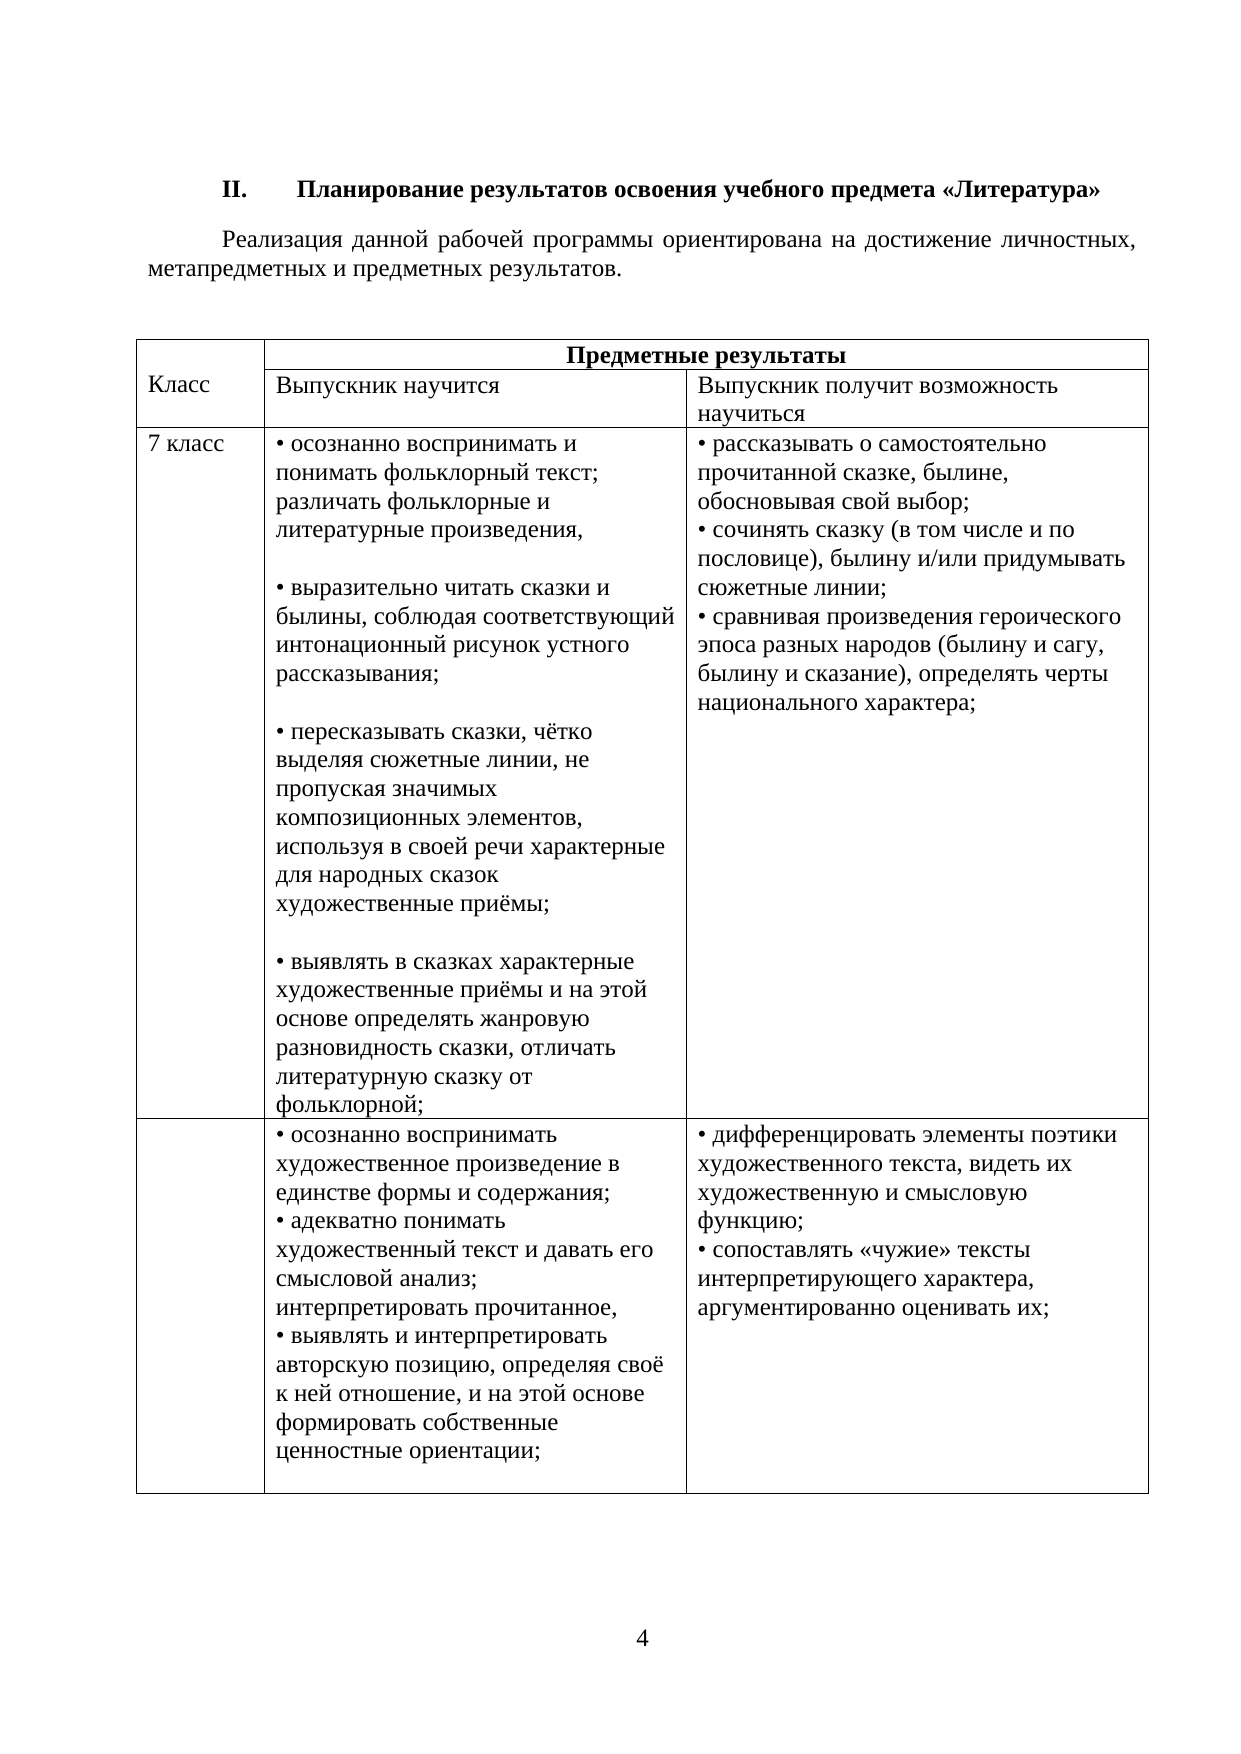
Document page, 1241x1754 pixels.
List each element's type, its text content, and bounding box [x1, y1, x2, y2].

table_header Предметные результаты [265, 340, 1148, 369]
table_cell Выпускник научится [265, 370, 686, 427]
list Планирование результатов освоения учебного предмета «Литература» [222, 176, 1137, 203]
table_cell • осознанно воспринимать художественное произведение в единстве формы и содержания; • адекватно понимать художественный текст и давать его смысловой анализ; интерпретировать прочитанное, • выявлять и интерпретировать авторскую позицию, определяя своё к ней отношение, и на этой основе формировать собственные ценностные ориентации; [265, 1119, 686, 1493]
table_cell Выпускник получит возможность научиться [687, 370, 1148, 427]
table_cell • рассказывать о самостоятельно прочитанной сказке, былине, обосновывая свой выбор; • сочинять сказку (в том числе и по пословице), былину и/или придумывать сюжетные линии; • сравнивая произведения героического эпоса разных народов (былину и сагу, былину и сказание), определять черты национального характера; [687, 428, 1148, 1118]
table_cell 7 класс [137, 428, 264, 1118]
text Реализация данной рабочей программы ориентирована на достижение личностных, метапредметных и предметных результатов. [148, 224, 1137, 281]
table_header Класс [137, 340, 264, 427]
table_cell • осознанно воспринимать и понимать фольклорный текст; различать фольклорные и литературные произведения, • выразительно читать сказки и былины, соблюдая соответствующий интонационный рисунок устного рассказывания; • пересказывать сказки, чётко выделяя сюжетные линии, не пропуская значимых композиционных элементов, используя в своей речи характерные для народных сказок художественные приёмы; • выявлять в сказках характерные художественные приёмы и на этой основе определять жанровую разновидность сказки, отличать литературную сказку от фольклорной; [265, 428, 686, 1118]
table_cell [137, 1119, 264, 1493]
table_cell • дифференцировать элементы поэтики художественного текста, видеть их художественную и смысловую функцию; • сопоставлять «чужие» тексты интерпретирующего характера, аргументированно оценивать их; [687, 1119, 1148, 1493]
